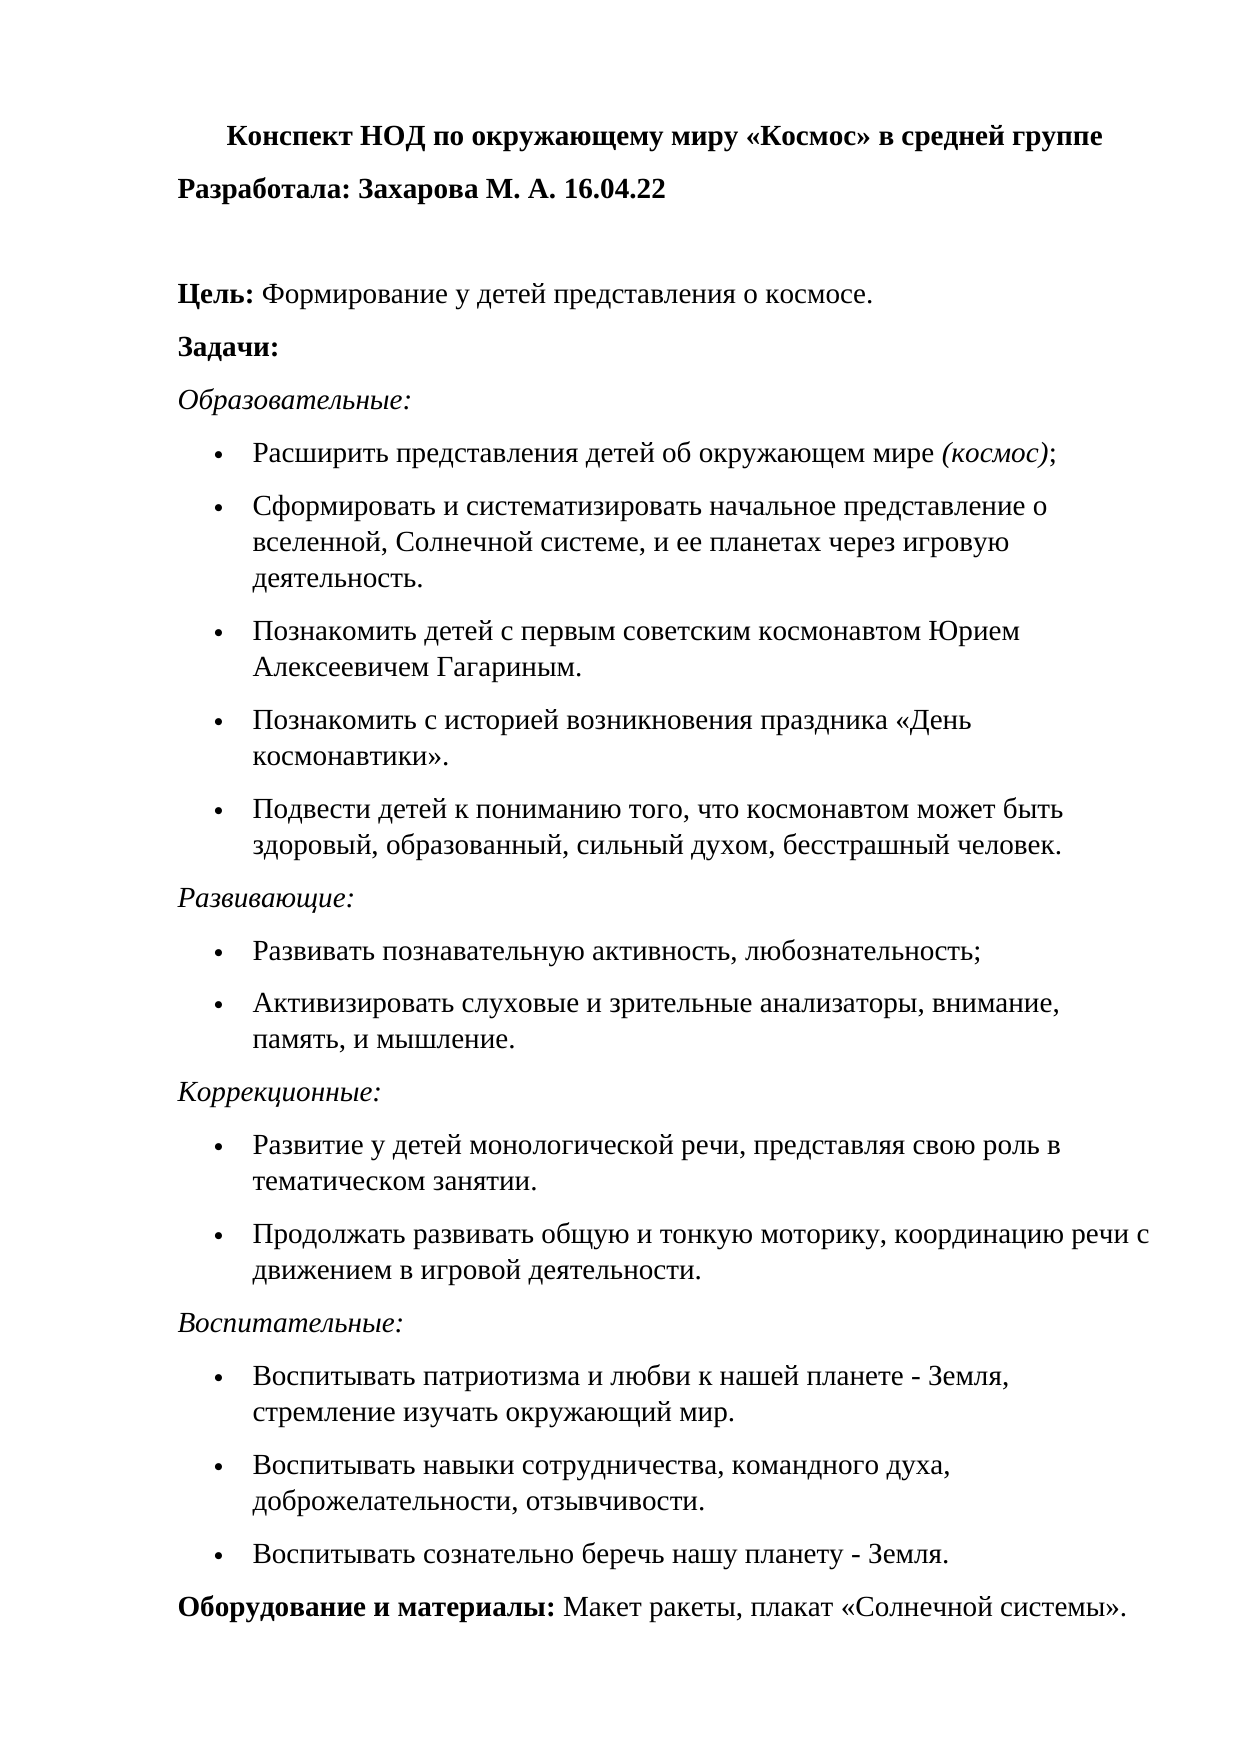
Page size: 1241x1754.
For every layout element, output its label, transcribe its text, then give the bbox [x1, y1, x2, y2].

text Конспект НОД по окружающему миру «Космос» в средней группе [177, 118, 1152, 152]
list Развитие у детей монологической речи, представляя свою роль в тематическом занятии. [215, 1127, 1152, 1197]
list Воспитывать сознательно беречь нашу планету - Земля. [215, 1536, 1152, 1569]
list Воспитывать навыки сотрудничества, командного духа, доброжелательности, отзывчивости. [215, 1447, 1152, 1517]
text Разработала: Захарова М. А. 16.04.22 [177, 171, 1152, 204]
text Коррекционные: [177, 1074, 1152, 1108]
text Воспитательные: [177, 1305, 1152, 1339]
text Оборудование и материалы: Макет ракеты, плакат «Солнечной системы». [177, 1589, 1152, 1622]
list Познакомить детей с первым советским космонавтом Юрием Алексеевичем Гагариным. [215, 613, 1152, 683]
text Развивающие: [177, 880, 1152, 913]
list Развивать познавательную активность, любознательность; [215, 933, 1152, 966]
list Активизировать слуховые и зрительные анализаторы, внимание, память, и мышление. [215, 985, 1152, 1055]
list Познакомить с историей возникновения праздника «День космонавтики». [215, 702, 1152, 772]
list Подвести детей к пониманию того, что космонавтом может быть здоровый, образованный, сильный духом, бесстрашный человек. [215, 791, 1152, 861]
list Продолжать развивать общую и тонкую моторику, координацию речи с движением в игровой деятельности. [215, 1216, 1152, 1286]
list Сформировать и систематизировать начальное представление о вселенной, Солнечной системе, и ее планетах через игровую деятельность. [215, 488, 1152, 594]
list Расширить представления детей об окружающем мире (космос); [215, 435, 1152, 468]
text Цель: Формирование у детей представления о космосе. [177, 277, 1152, 310]
text Задачи: [177, 329, 1152, 363]
text Образовательные: [177, 382, 1152, 416]
list Воспитывать патриотизма и любви к нашей планете - Земля, стремление изучать окружающий мир. [215, 1358, 1152, 1428]
